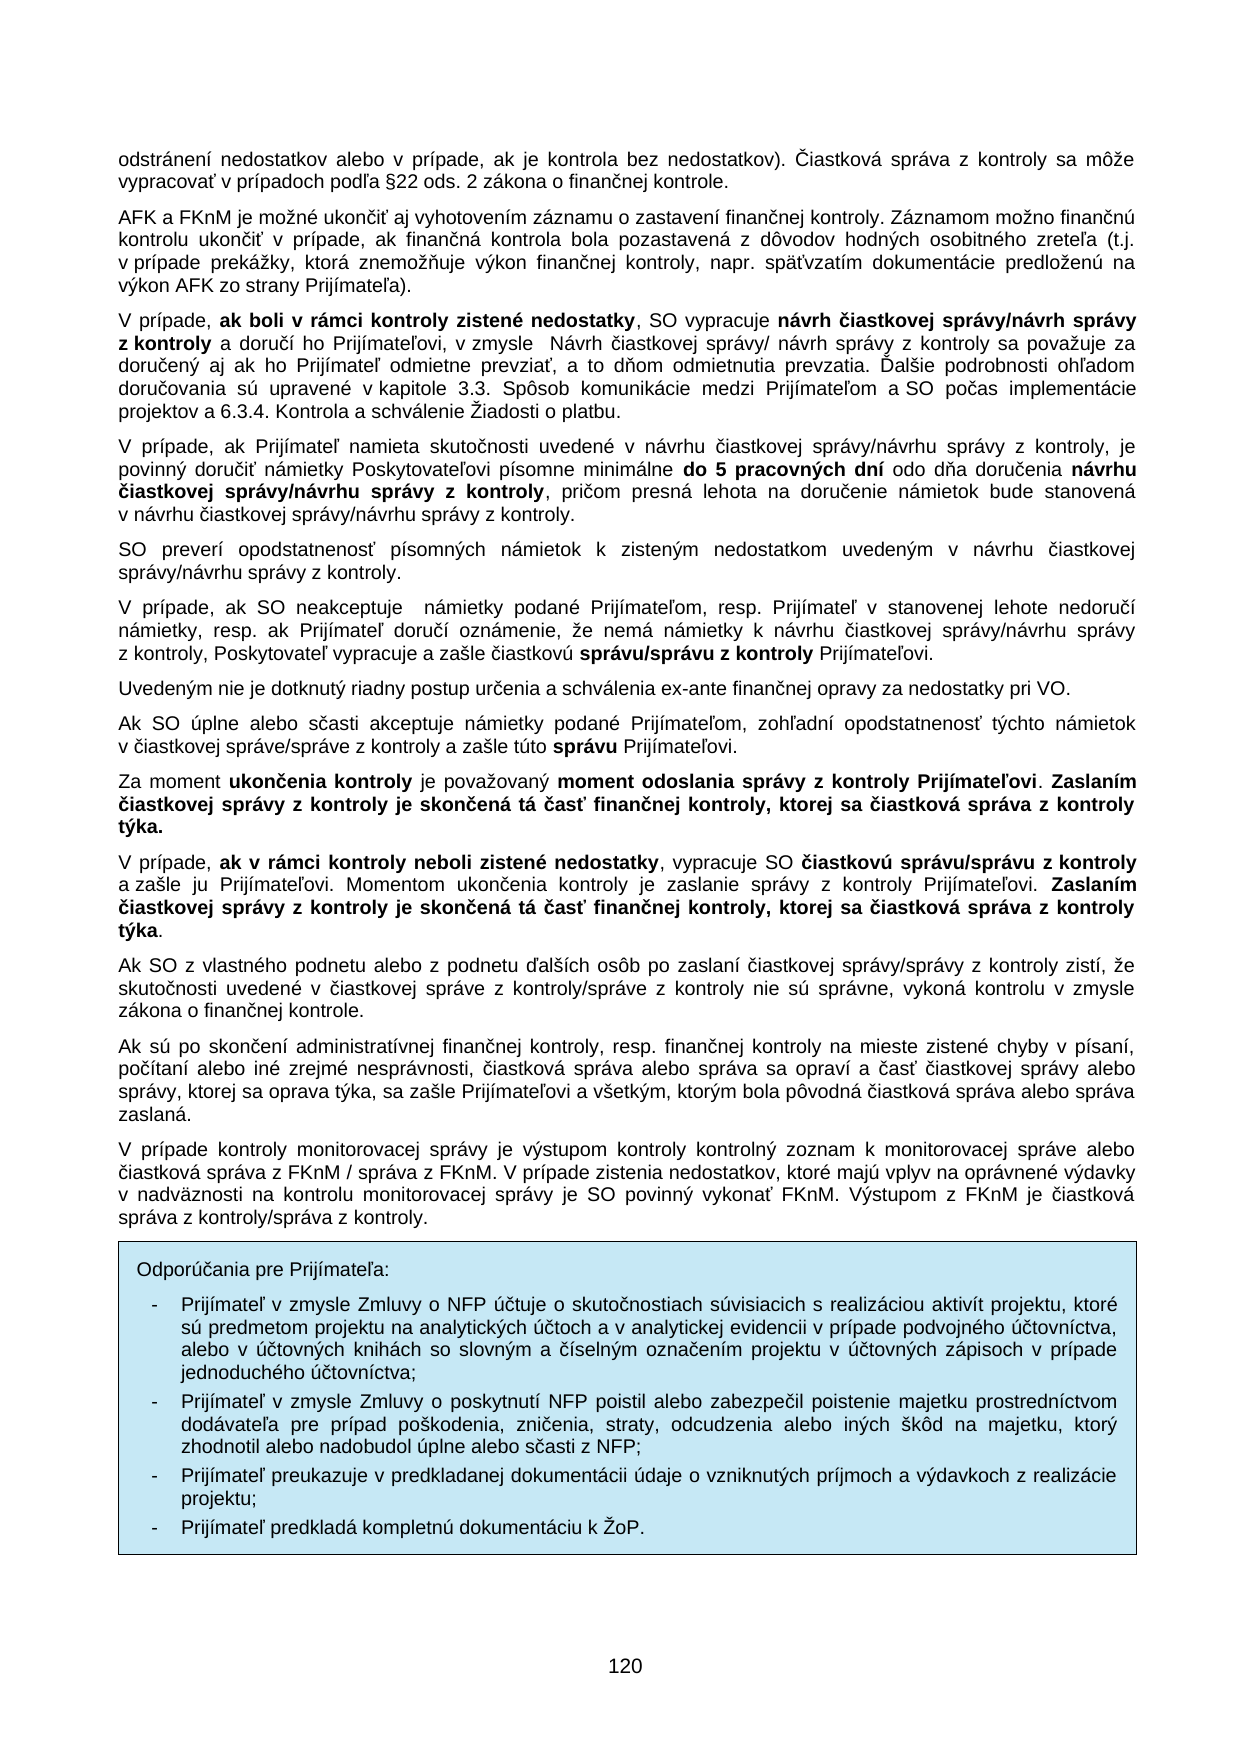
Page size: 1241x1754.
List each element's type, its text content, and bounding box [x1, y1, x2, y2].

list V prípade, ak SO neakceptuje námietky podané Prijímateľom, resp. Prijímateľ v stanovenej lehote nedoručí námietky, resp. ak Prijímateľ doručí oznámenie, že nemá námietky k návrhu čiastkovej správy/návrhu správy z kontroly, Poskytovateľ vypracuje a zašle čiastkovú správu/správu z kontroly Prijímateľovi. [118, 596, 1137, 664]
list Ak sú po skončení administratívnej finančnej kontroly, resp. finančnej kontroly na mieste zistené chyby v písaní, počítaní alebo iné zrejmé nesprávnosti, čiastková správa alebo správa sa opraví a časť čiastkovej správy alebo správy, ktorej sa oprava týka, sa zašle Prijímateľovi a všetkým, ktorým bola pôvodná čiastková správa alebo správa zaslaná. [118, 1034, 1137, 1125]
list V prípade, ak Prijímateľ namieta skutočnosti uvedené v návrhu čiastkovej správy/návrhu správy z kontroly, je povinný doručiť námietky Poskytovateľovi písomne minimálne do 5 pracovných dní odo dňa doručenia návrhu čiastkovej správy/návrhu správy z kontroly, pričom presná lehota na doručenie námietok bude stanovená v návrhu čiastkovej správy/návrhu správy z kontroly. [118, 435, 1137, 526]
list SO preverí opodstatnenosť písomných námietok k zisteným nedostatkom uvedeným v návrhu čiastkovej správy/návrhu správy z kontroly. [118, 538, 1137, 584]
list AFK a FKnM je možné ukončiť aj vyhotovením záznamu o zastavení finančnej kontroly. Záznamom možno finančnú kontrolu ukončiť v prípade, ak finančná kontrola bola pozastavená z dôvodov hodných osobitného zreteľa (t.j. v prípade prekážky, ktorá znemožňuje výkon finančnej kontroly, napr. späťvzatím dokumentácie predloženú na výkon AFK zo strany Prijímateľa). [118, 206, 1137, 296]
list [118, 148, 1137, 193]
list V prípade kontroly monitorovacej správy je výstupom kontroly kontrolný zoznam k monitorovacej správe alebo čiastková správa z FKnM / správa z FKnM. V prípade zistenia nedostatkov, ktoré majú vplyv na oprávnené výdavky v nadväznosti na kontrolu monitorovacej správy je SO povinný vykonať FKnM. Výstupom z FKnM je čiastková správa z kontroly/správa z kontroly. [118, 1138, 1137, 1229]
list Za moment ukončenia kontroly je považovaný moment odoslania správy z kontroly Prijímateľovi. Zaslaním čiastkovej správy z kontroly je skončená tá časť finančnej kontroly, ktorej sa čiastková správa z kontroly týka. [118, 770, 1137, 838]
list Ak SO úplne alebo sčasti akceptuje námietky podané Prijímateľom, zohľadní opodstatnenosť týchto námietok v čiastkovej správe/správe z kontroly a zašle túto správu Prijímateľovi. [118, 712, 1137, 757]
list V prípade, ak boli v rámci kontroly zistené nedostatky, SO vypracuje návrh čiastkovej správy/návrh správy z kontroly a doručí ho Prijímateľovi, v zmysle Návrh čiastkovej správy/ návrh správy z kontroly sa považuje za doručený aj ak ho Prijímateľ odmietne prevziať, a to dňom odmietnutia prevzatia. Ďalšie podrobnosti ohľadom doručovania sú upravené v kapitole 3.3. Spôsob komunikácie medzi Prijímateľom a SO počas implementácie projektov a 6.3.4. Kontrola a schválenie Žiadosti o platbu. [118, 309, 1137, 422]
list V prípade, ak v rámci kontroly neboli zistené nedostatky, vypracuje SO čiastkovú správu/správu z kontroly a zašle ju Prijímateľovi. Momentom ukončenia kontroly je zaslanie správy z kontroly Prijímateľovi. Zaslaním čiastkovej správy z kontroly je skončená tá časť finančnej kontroly, ktorej sa čiastková správa z kontroly týka. [118, 851, 1137, 941]
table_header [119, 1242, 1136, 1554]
list Ak SO z vlastného podnetu alebo z podnetu ďalších osôb po zaslaní čiastkovej správy/správy z kontroly zistí, že skutočnosti uvedené v čiastkovej správe z kontroly/správe z kontroly nie sú správne, vykoná kontrolu v zmysle zákona o finančnej kontrole. [118, 954, 1137, 1022]
list Uvedeným nie je dotknutý riadny postup určenia a schválenia ex-ante finančnej opravy za nedostatky pri VO. [118, 677, 1137, 699]
